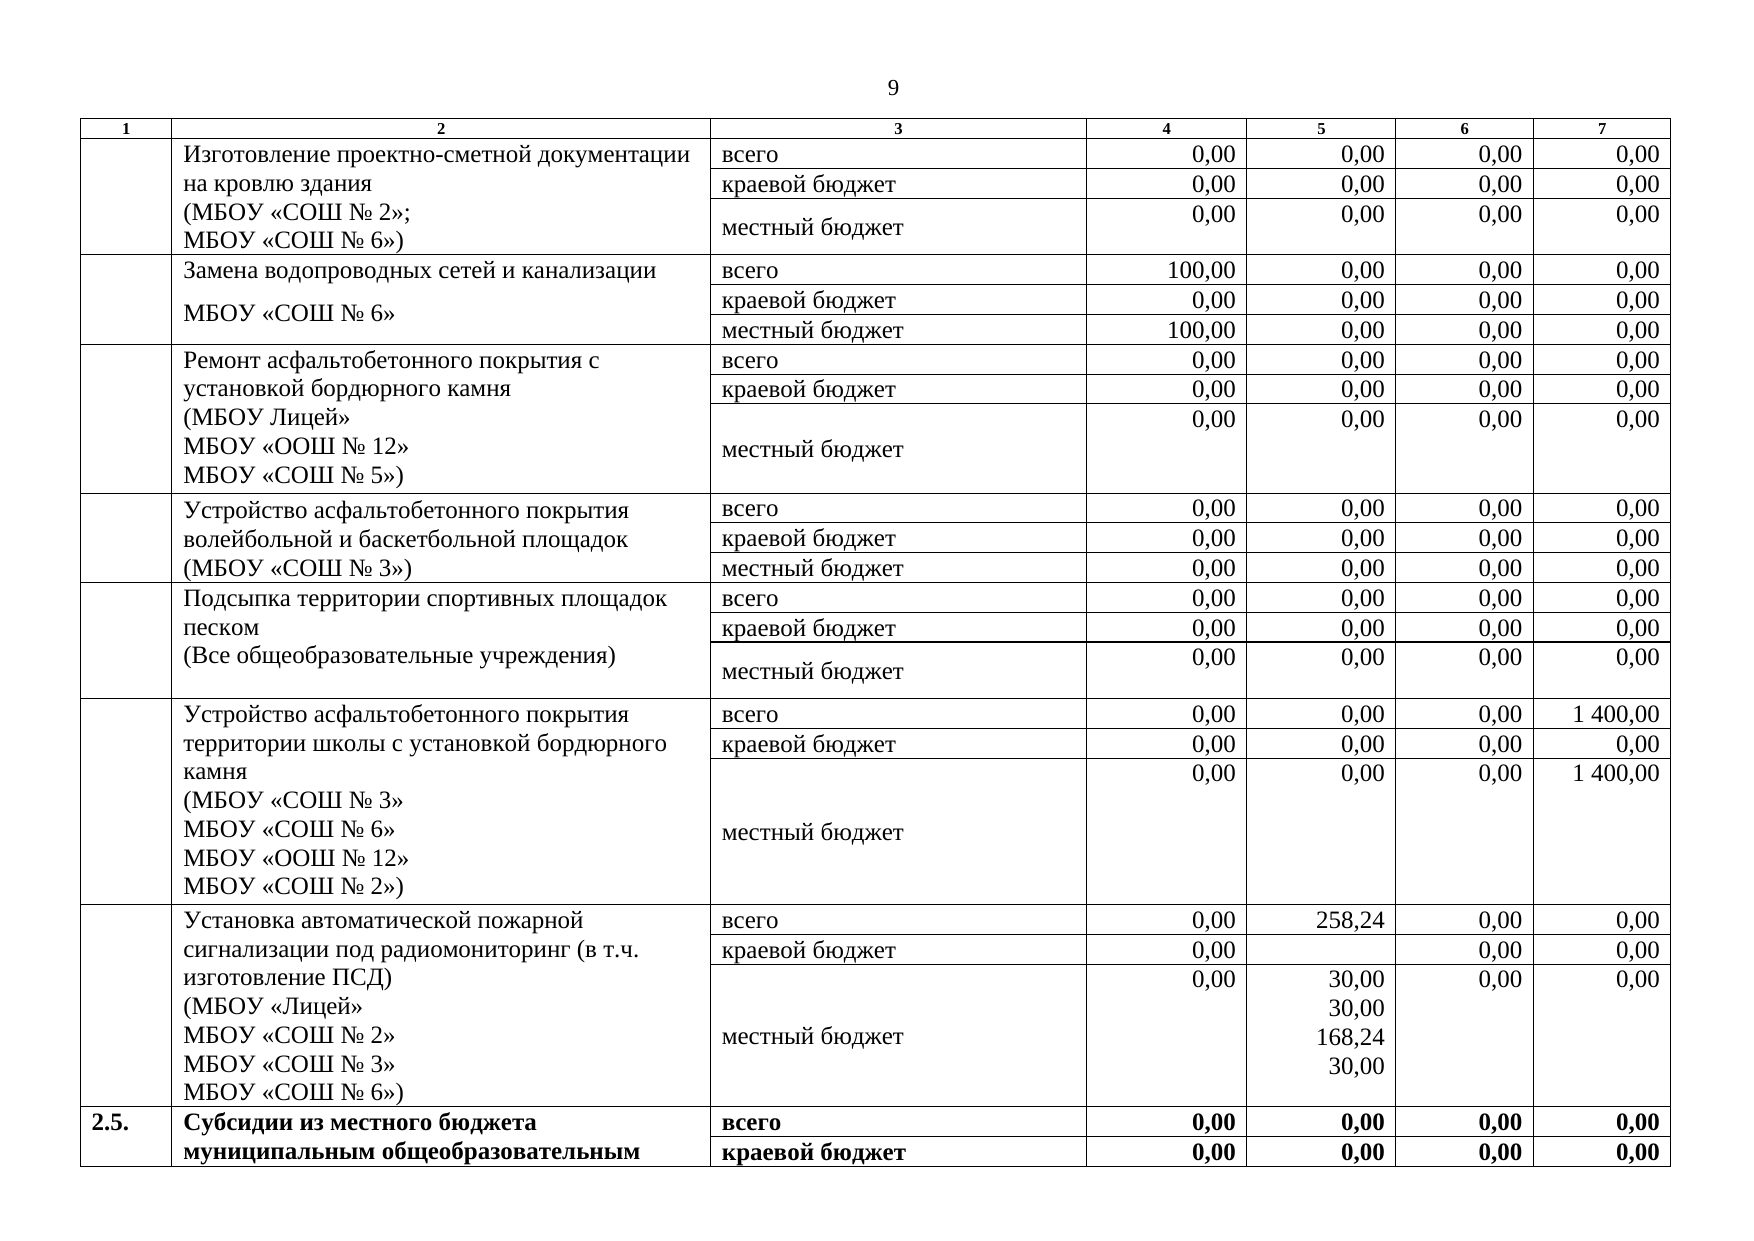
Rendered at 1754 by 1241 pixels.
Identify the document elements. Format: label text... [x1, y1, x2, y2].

table_cell 0,00 [1087, 1107, 1246, 1136]
table_cell Изготовление проектно-сметной документации на кровлю здания (МБОУ «СОШ № 2»; МБОУ «СОШ № 6») [172, 139, 710, 254]
table_cell Установка автоматической пожарной сигнализации под радиомониторинг (в т.ч. изготовление ПСД) (МБОУ «Лицей» МБОУ «СОШ № 2» МБОУ «СОШ № 3» МБОУ «СОШ № 6») [172, 905, 710, 1106]
table_cell 0,00 [1396, 139, 1533, 168]
table_cell [81, 905, 171, 1106]
table_cell 0,00 [1087, 699, 1246, 728]
table_cell 0,00 [1534, 583, 1670, 612]
table_cell [81, 494, 171, 582]
table_cell всего [711, 699, 1086, 728]
table_cell краевой бюджет [711, 285, 1086, 314]
table_cell 0,00 [1396, 613, 1533, 641]
table_cell 0,00 [1247, 345, 1395, 373]
table_cell 0,00 [1396, 553, 1533, 582]
table_cell 0,00 [1396, 523, 1533, 552]
table_cell 0,00 [1087, 139, 1246, 168]
table_cell 0,00 [1396, 199, 1533, 254]
table_header 7 [1534, 119, 1670, 138]
table_cell всего [711, 905, 1086, 934]
table_cell всего [711, 255, 1086, 284]
table_cell [81, 699, 171, 904]
table_cell 0,00 [1396, 315, 1533, 344]
table_cell краевой бюджет [711, 613, 1086, 641]
table_cell 0,00 [1087, 169, 1246, 198]
table_cell 0,00 [1247, 494, 1395, 522]
table_cell 0,00 [1087, 935, 1246, 963]
table_cell 0,00 [1087, 613, 1246, 641]
table_cell 0,00 [1534, 965, 1670, 1106]
table_cell 100,00 [1087, 315, 1246, 344]
table_cell 0,00 [1534, 1107, 1670, 1136]
table_cell [81, 583, 171, 698]
table_cell местный бюджет [711, 759, 1086, 904]
table_cell 0,00 [1534, 315, 1670, 344]
table_cell 0,00 [1396, 729, 1533, 757]
table_cell 0,00 [1247, 139, 1395, 168]
table_header 3 [711, 119, 1086, 138]
table_cell Ремонт асфальтобетонного покрытия с установкой бордюрного камня (МБОУ Лицей» МБОУ «ООШ № 12» МБОУ «СОШ № 5») [172, 345, 710, 492]
table_cell 0,00 [1247, 1107, 1395, 1136]
table_cell 0,00 [1396, 643, 1533, 698]
table_cell краевой бюджет [711, 729, 1086, 757]
table_cell 0,00 [1396, 583, 1533, 612]
table_cell 0,00 [1247, 315, 1395, 344]
table_cell всего [711, 1107, 1086, 1136]
table_cell всего [711, 583, 1086, 612]
table_cell 0,00 [1534, 345, 1670, 373]
table_cell 0,00 [1396, 1107, 1533, 1136]
table_cell [81, 345, 171, 492]
table_cell 0,00 [1247, 643, 1395, 698]
table_cell 0,00 [1534, 613, 1670, 641]
table_cell 0,00 [1534, 169, 1670, 198]
table_cell 0,00 [1396, 404, 1533, 492]
table_header 4 [1087, 119, 1246, 138]
table_cell 0,00 [1396, 699, 1533, 728]
table_cell местный бюджет [711, 199, 1086, 254]
table_cell 0,00 [1087, 729, 1246, 757]
table_cell 0,00 [1396, 494, 1533, 522]
table_cell 0,00 [1247, 1137, 1395, 1166]
table_cell 0,00 [1087, 905, 1246, 934]
table_cell 0,00 [1534, 404, 1670, 492]
table_cell 0,00 [1087, 523, 1246, 552]
table_cell 0,00 [1534, 139, 1670, 168]
table_cell 100,00 [1087, 255, 1246, 284]
table_cell 0,00 [1247, 759, 1395, 904]
table_cell 0,00 [1247, 375, 1395, 403]
table_cell 0,00 [1247, 613, 1395, 641]
table_cell 30,00 30,00 168,24 30,00 [1247, 965, 1395, 1106]
table_cell 0,00 [1087, 553, 1246, 582]
table_cell 0,00 [1534, 905, 1670, 934]
table_cell 0,00 [1087, 965, 1246, 1106]
table_cell 0,00 [1087, 583, 1246, 612]
table_cell 0,00 [1396, 965, 1533, 1106]
table_cell 0,00 [1534, 199, 1670, 254]
table_cell всего [711, 494, 1086, 522]
table_cell [1247, 935, 1395, 963]
table_cell 0,00 [1396, 285, 1533, 314]
table_cell [81, 255, 171, 344]
table_cell Устройство асфальтобетонного покрытия волейбольной и баскетбольной площадок (МБОУ «СОШ № 3») [172, 494, 710, 582]
table_header 6 [1396, 119, 1533, 138]
table_cell 0,00 [1247, 699, 1395, 728]
table_cell 0,00 [1396, 255, 1533, 284]
table_cell 0,00 [1534, 523, 1670, 552]
table_cell 0,00 [1247, 583, 1395, 612]
table_cell 0,00 [1087, 404, 1246, 492]
table_cell 0,00 [1247, 404, 1395, 492]
table_cell 0,00 [1534, 553, 1670, 582]
table_cell 0,00 [1087, 1137, 1246, 1166]
table_header 5 [1247, 119, 1395, 138]
table_cell 0,00 [1396, 345, 1533, 373]
table_cell местный бюджет [711, 553, 1086, 582]
table_cell 0,00 [1534, 285, 1670, 314]
table_cell 1 400,00 [1534, 699, 1670, 728]
table_cell 0,00 [1087, 494, 1246, 522]
table_cell 2.5. [81, 1107, 171, 1166]
table_cell краевой бюджет [711, 169, 1086, 198]
table_cell краевой бюджет [711, 375, 1086, 403]
table_cell Подсыпка территории спортивных площадок песком (Все общеобразовательные учреждения) [172, 583, 710, 698]
table_cell 0,00 [1087, 759, 1246, 904]
table_cell 0,00 [1534, 643, 1670, 698]
table_cell местный бюджет [711, 315, 1086, 344]
table_cell Устройство асфальтобетонного покрытия территории школы с установкой бордюрного камня (МБОУ «СОШ № 3» МБОУ «СОШ № 6» МБОУ «ООШ № 12» МБОУ «СОШ № 2») [172, 699, 710, 904]
table_cell 0,00 [1396, 375, 1533, 403]
table_cell 0,00 [1534, 729, 1670, 757]
table_cell 0,00 [1087, 375, 1246, 403]
table_cell 0,00 [1396, 935, 1533, 963]
table_cell 0,00 [1087, 199, 1246, 254]
table_cell 0,00 [1247, 553, 1395, 582]
table_cell краевой бюджет [711, 1137, 1086, 1166]
table_cell Замена водопроводных сетей и канализации МБОУ «СОШ № 6» [172, 255, 710, 344]
table_cell всего [711, 139, 1086, 168]
table_cell 0,00 [1247, 169, 1395, 198]
table_cell 0,00 [1534, 255, 1670, 284]
table_cell местный бюджет [711, 404, 1086, 492]
table_cell всего [711, 345, 1086, 373]
table_cell местный бюджет [711, 643, 1086, 698]
table_cell 0,00 [1534, 494, 1670, 522]
table_header 1 [81, 119, 171, 138]
table_cell 0,00 [1396, 1137, 1533, 1166]
table_cell 0,00 [1087, 285, 1246, 314]
table_cell 0,00 [1247, 255, 1395, 284]
table_header 2 [172, 119, 710, 138]
table_cell 0,00 [1396, 905, 1533, 934]
table_cell 0,00 [1534, 375, 1670, 403]
table_cell 0,00 [1247, 285, 1395, 314]
table_cell 0,00 [1534, 1137, 1670, 1166]
table_cell 258,24 [1247, 905, 1395, 934]
table_cell местный бюджет [711, 965, 1086, 1106]
table_cell Субсидии из местного бюджета муниципальным общеобразовательным учреждениям Дальнереченского городского округа на модернизацию технологического оборудования школьных столовых [172, 1107, 710, 1166]
table_cell 0,00 [1396, 759, 1533, 904]
table_cell [81, 139, 171, 254]
table_cell 1 400,00 [1534, 759, 1670, 904]
table_cell 0,00 [1087, 643, 1246, 698]
table_cell 0,00 [1087, 345, 1246, 373]
table_cell 0,00 [1247, 729, 1395, 757]
table_cell 0,00 [1247, 199, 1395, 254]
table_cell 0,00 [1247, 523, 1395, 552]
table_cell 0,00 [1534, 935, 1670, 963]
table_cell краевой бюджет [711, 935, 1086, 963]
table_cell 0,00 [1396, 169, 1533, 198]
table_cell краевой бюджет [711, 523, 1086, 552]
